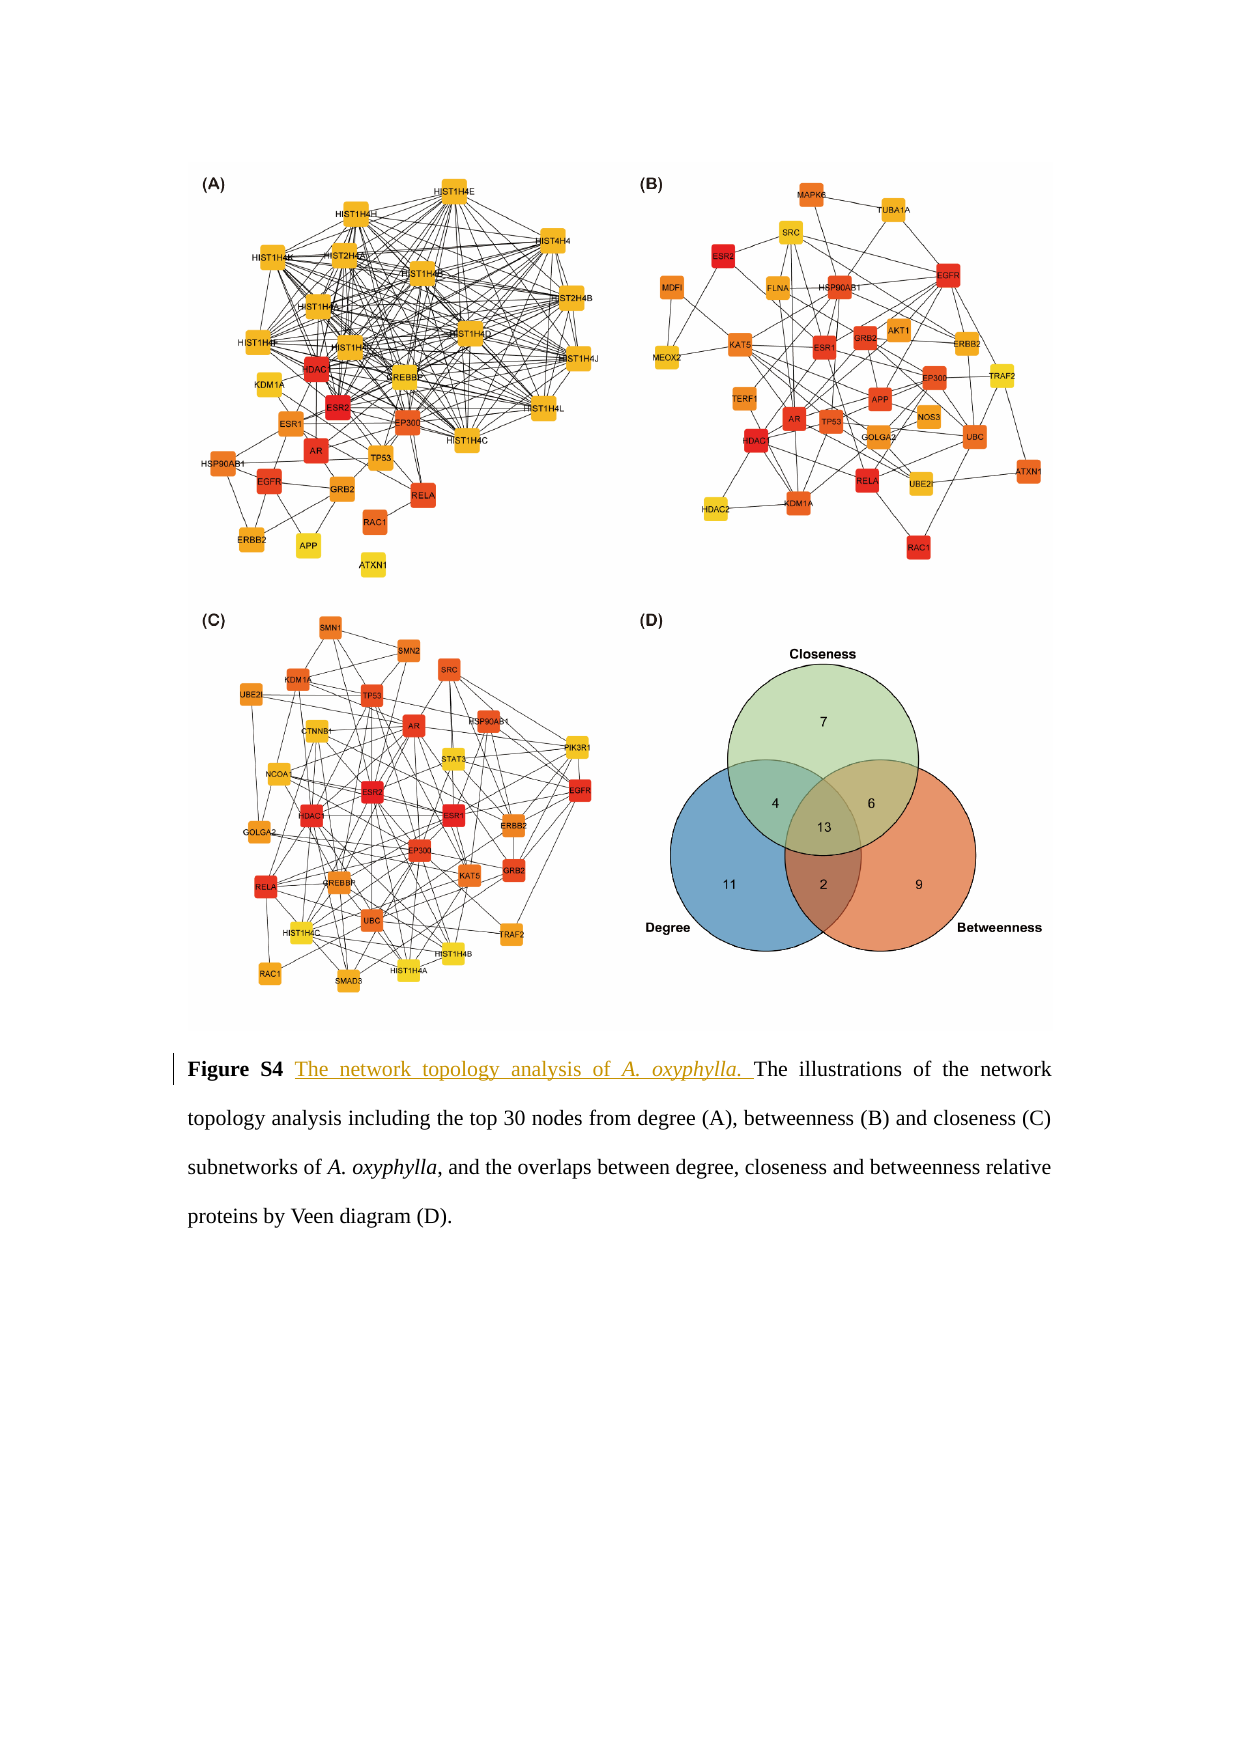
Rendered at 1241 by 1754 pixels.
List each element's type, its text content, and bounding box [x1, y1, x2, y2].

picture [187, 162, 1053, 1031]
text Figure S4 The illustrations of the network topology analysis including the top 30 nodes from degree (A), betweenness (B) and closeness (C) subnetworks of A. oxyphylla, and the overlaps between degree, closeness and betweenness relative proteins by Veen diagram (D). [187, 1053, 1053, 1232]
